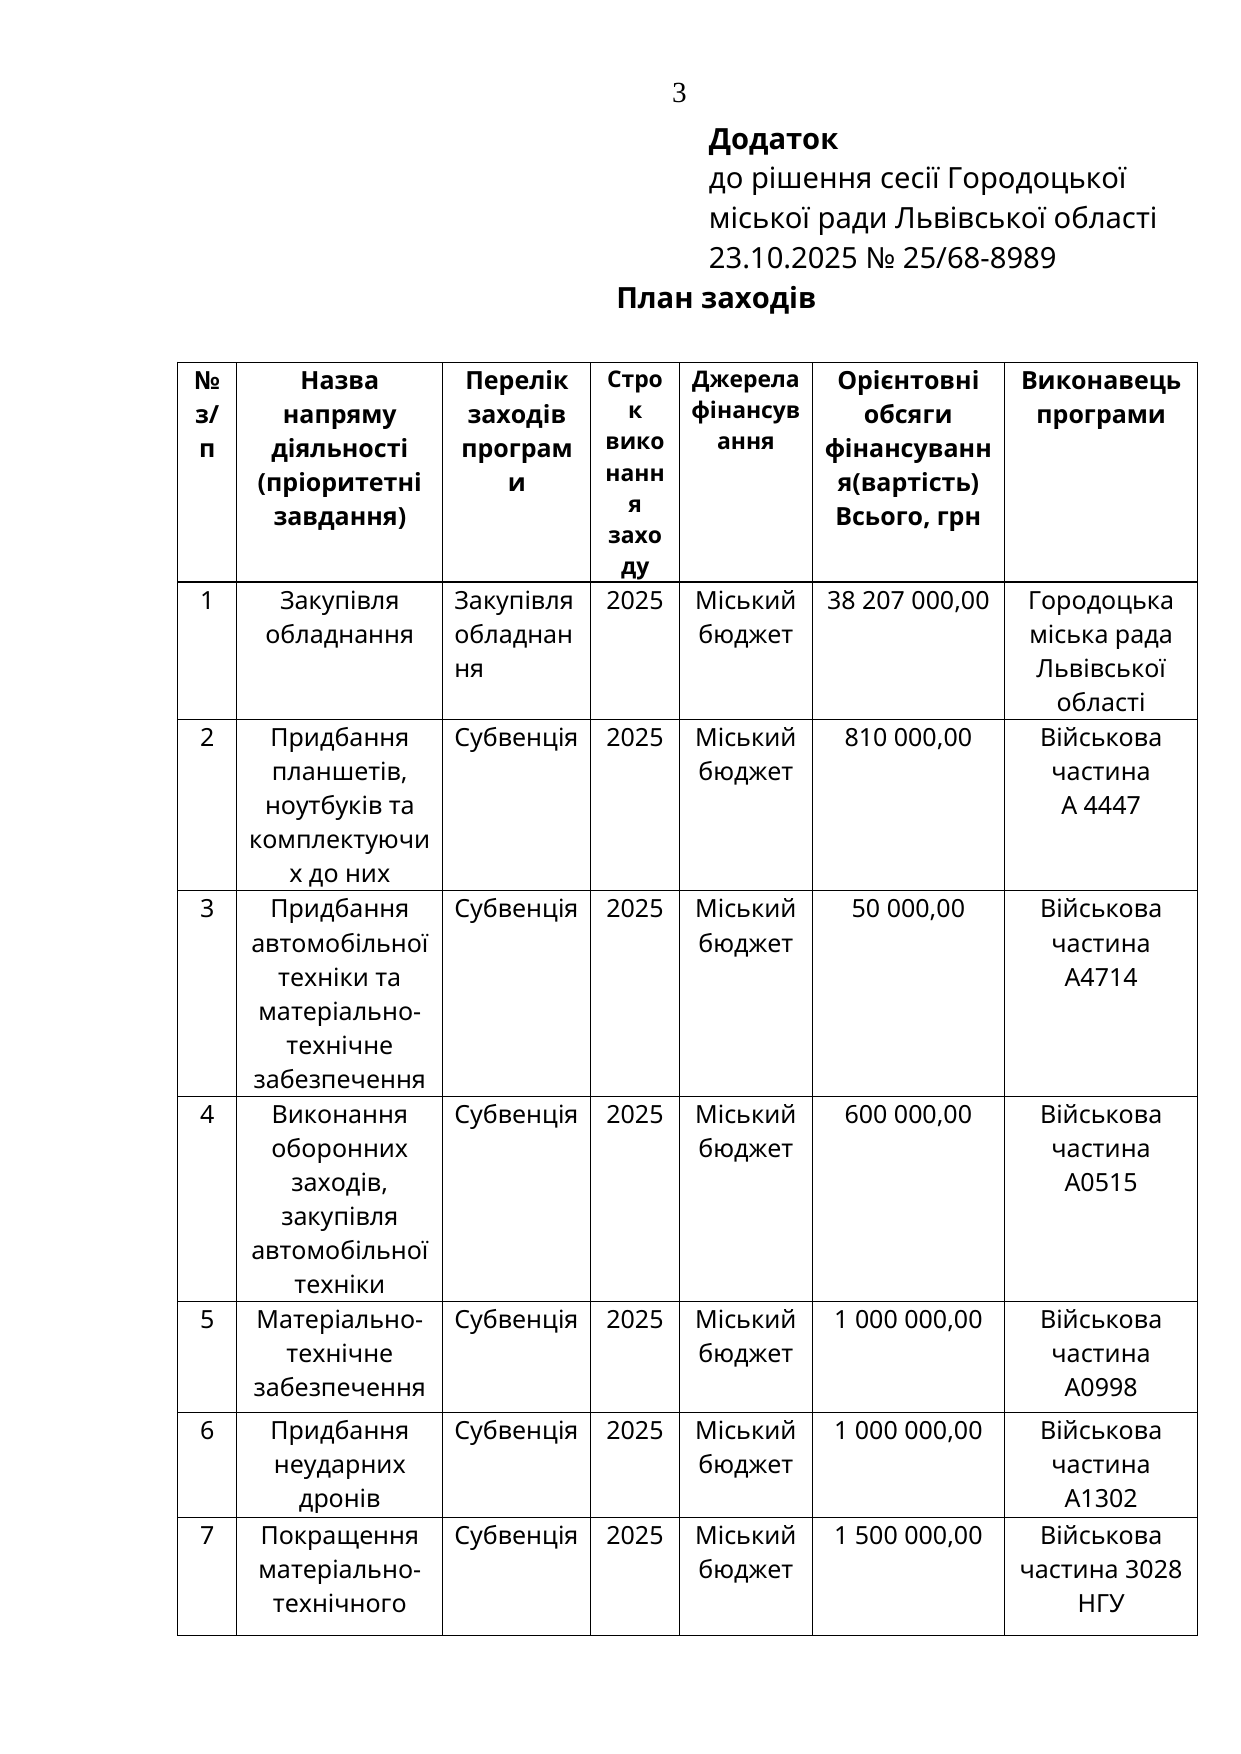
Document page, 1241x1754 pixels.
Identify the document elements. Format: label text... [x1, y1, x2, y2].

text Додаток [709, 118, 1181, 158]
table_cell Військова частина А4714 [1005, 891, 1197, 1096]
table_header Перелік заходів програми [443, 363, 590, 581]
table_header Орієнтовні обсяги фінансування(вартість) Всього, грн [813, 363, 1004, 581]
text до рішення сесії Городоцької міської ради Львівської області [709, 158, 1181, 237]
table_cell Міський бюджет [680, 1413, 812, 1517]
table_cell Міський бюджет [680, 1518, 812, 1635]
text План заходів [177, 277, 1181, 317]
table_cell Міський бюджет [680, 1097, 812, 1301]
table_header Назва напряму діяльності (пріоритетні завдання) [237, 363, 442, 581]
table_header Строк виконання заходу [591, 363, 679, 581]
table_cell Придбання неударних дронів [237, 1413, 442, 1517]
text 23.10.2025 № 25/68-8989 [709, 237, 1181, 277]
table_header Виконавець програми [1005, 363, 1197, 581]
table_cell Міський бюджет [680, 720, 812, 890]
table_cell 1 [178, 583, 236, 719]
table_cell Виконання оборонних заходів, закупівля автомобільної техніки [237, 1097, 442, 1301]
table_cell 600 000,00 [813, 1097, 1004, 1301]
table_cell 1 000 000,00 [813, 1302, 1004, 1412]
table_cell 5 [178, 1302, 236, 1412]
table_cell Військова частина А1302 [1005, 1413, 1197, 1517]
table_cell 2 [178, 720, 236, 890]
table_cell Субвенція [443, 720, 590, 890]
table_cell Придбання планшетів, ноутбуків та комплектуючих до них [237, 720, 442, 890]
table_cell Субвенція [443, 1097, 590, 1301]
table_cell Військова частина А0998 [1005, 1302, 1197, 1412]
table_cell 2025 [591, 583, 679, 719]
table_cell Міський бюджет [680, 891, 812, 1096]
table_header № з/п [178, 363, 236, 581]
table_cell 2025 [591, 891, 679, 1096]
table_cell 2025 [591, 1518, 679, 1635]
table_cell Придбання автомобільної техніки та матеріально-технічне забезпечення [237, 891, 442, 1096]
table_cell 6 [178, 1413, 236, 1517]
table_cell Субвенція [443, 891, 590, 1096]
table_cell Міський бюджет [680, 583, 812, 719]
table_cell 810 000,00 [813, 720, 1004, 890]
table_cell 50 000,00 [813, 891, 1004, 1096]
table_cell 2025 [591, 720, 679, 890]
table_cell 38 207 000,00 [813, 583, 1004, 719]
table_header Джерела фінансування [680, 363, 812, 581]
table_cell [1005, 1518, 1197, 1635]
table_cell Військова частина А0515 [1005, 1097, 1197, 1301]
table_cell Міський бюджет [680, 1302, 812, 1412]
table_cell 7 [178, 1518, 236, 1635]
table_cell Військова частина А 4447 [1005, 720, 1197, 890]
table_cell Закупівля обладнання [237, 583, 442, 719]
table_cell Закупівля обладнання [443, 583, 590, 719]
table_cell 4 [178, 1097, 236, 1301]
table_cell Городоцька міська рада Львівської області [1005, 583, 1197, 719]
table_cell Субвенція [443, 1302, 590, 1412]
table_cell 1 000 000,00 [813, 1413, 1004, 1517]
table_cell 2025 [591, 1097, 679, 1301]
table_cell 1 500 000,00 [813, 1518, 1004, 1635]
table_cell Субвенція [443, 1518, 590, 1635]
table_cell Матеріально-технічне забезпечення [237, 1302, 442, 1412]
table_cell 3 [178, 891, 236, 1096]
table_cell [237, 1518, 442, 1635]
table_cell 2025 [591, 1302, 679, 1412]
table_cell 2025 [591, 1413, 679, 1517]
table_cell Субвенція [443, 1413, 590, 1517]
